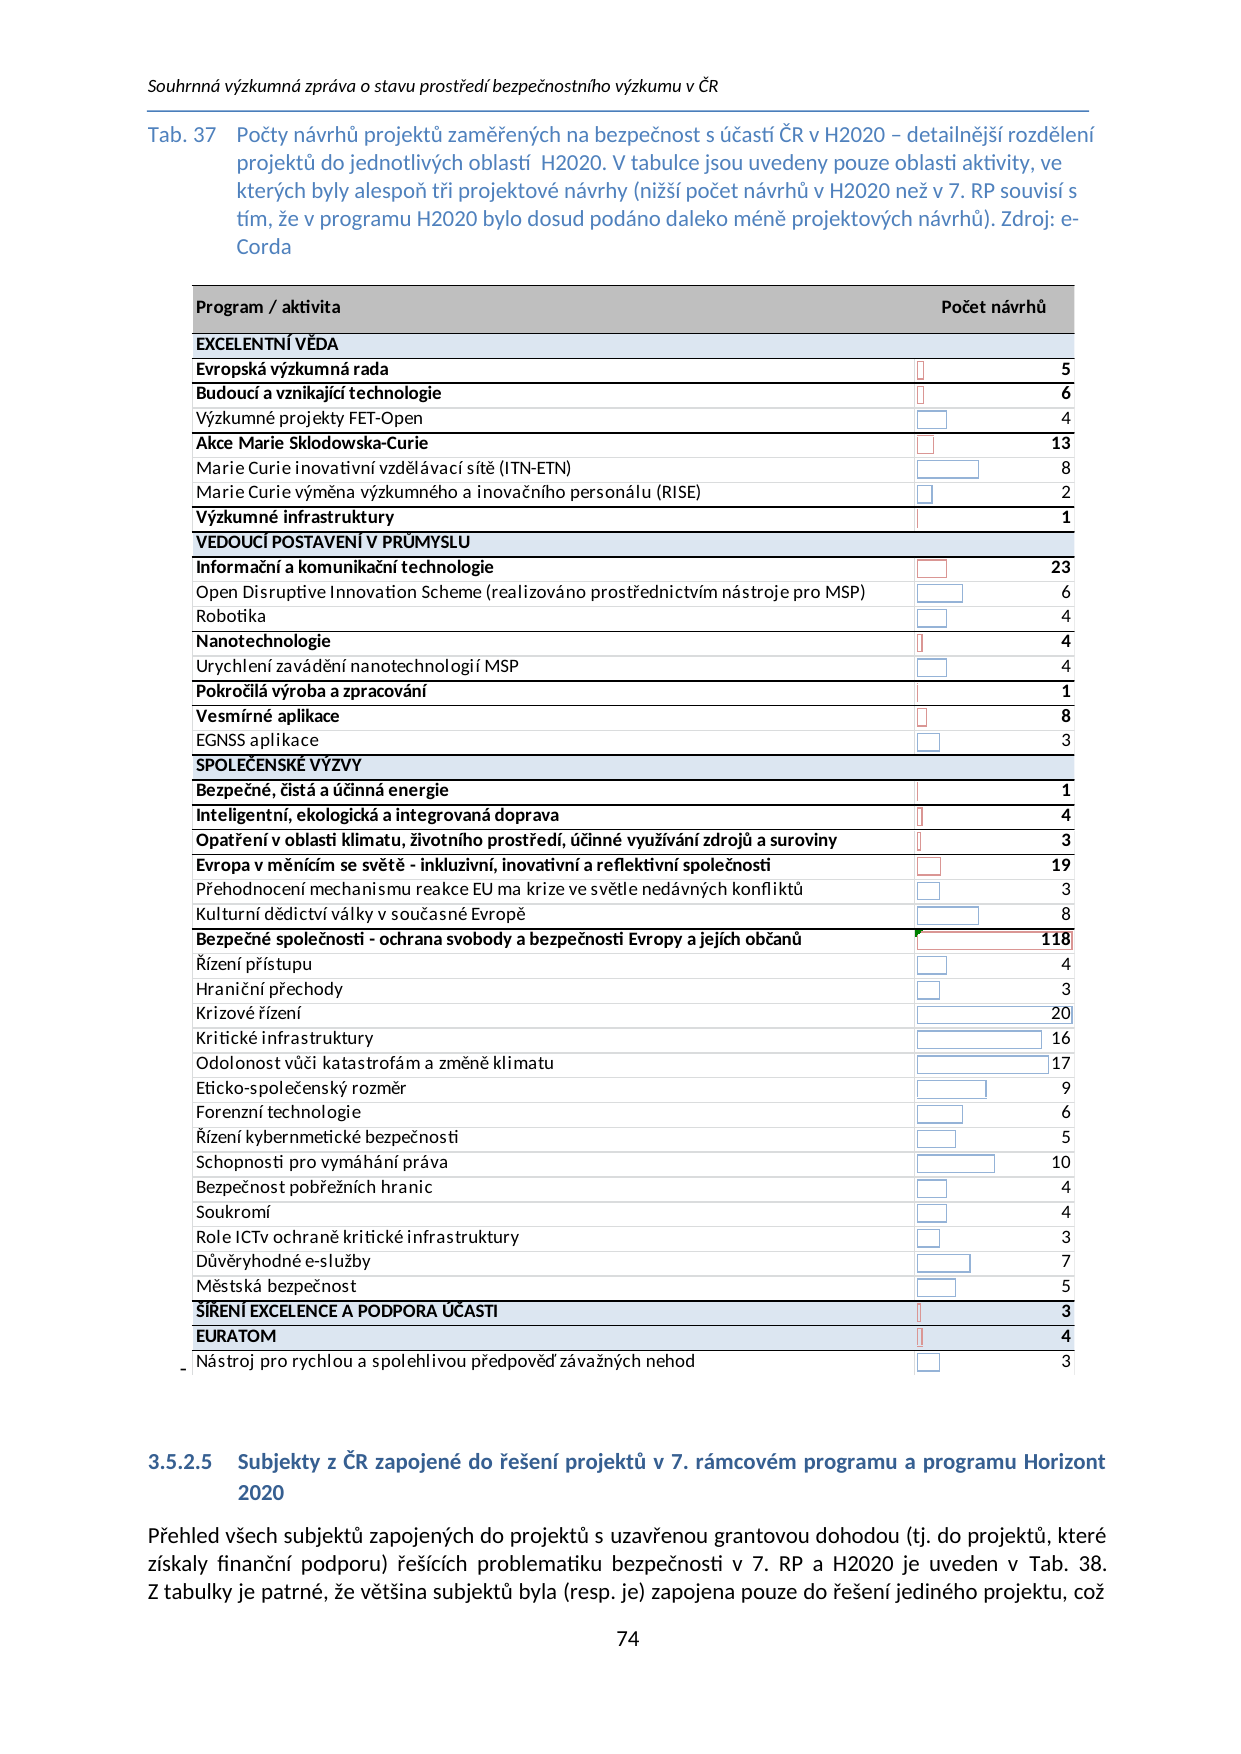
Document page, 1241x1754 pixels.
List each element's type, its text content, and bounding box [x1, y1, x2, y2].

text Tab. 37 Počty návrhů projektů zaměřených na bezpečnost s účastí ČR v H2020 – detailnější rozdělení projektů do jednotlivých oblastí H2020. V tabulce jsou uvedeny pouze oblasti aktivity, ve kterých byly alespoň tři projektové návrhy (nižší počet návrhů v H2020 než v 7. RP souvisí s tím, že v programu H2020 bylo dosud podáno daleko méně projektových návrhů). Zdroj: e-Corda [148, 120, 1107, 260]
subtitle Subjekty z ČR zapojené do řešení projektů v 7. rámcovém programu a programu Horizont 2020 [148, 1447, 1107, 1506]
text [148, 1521, 1107, 1605]
text - [148, 285, 1107, 1382]
